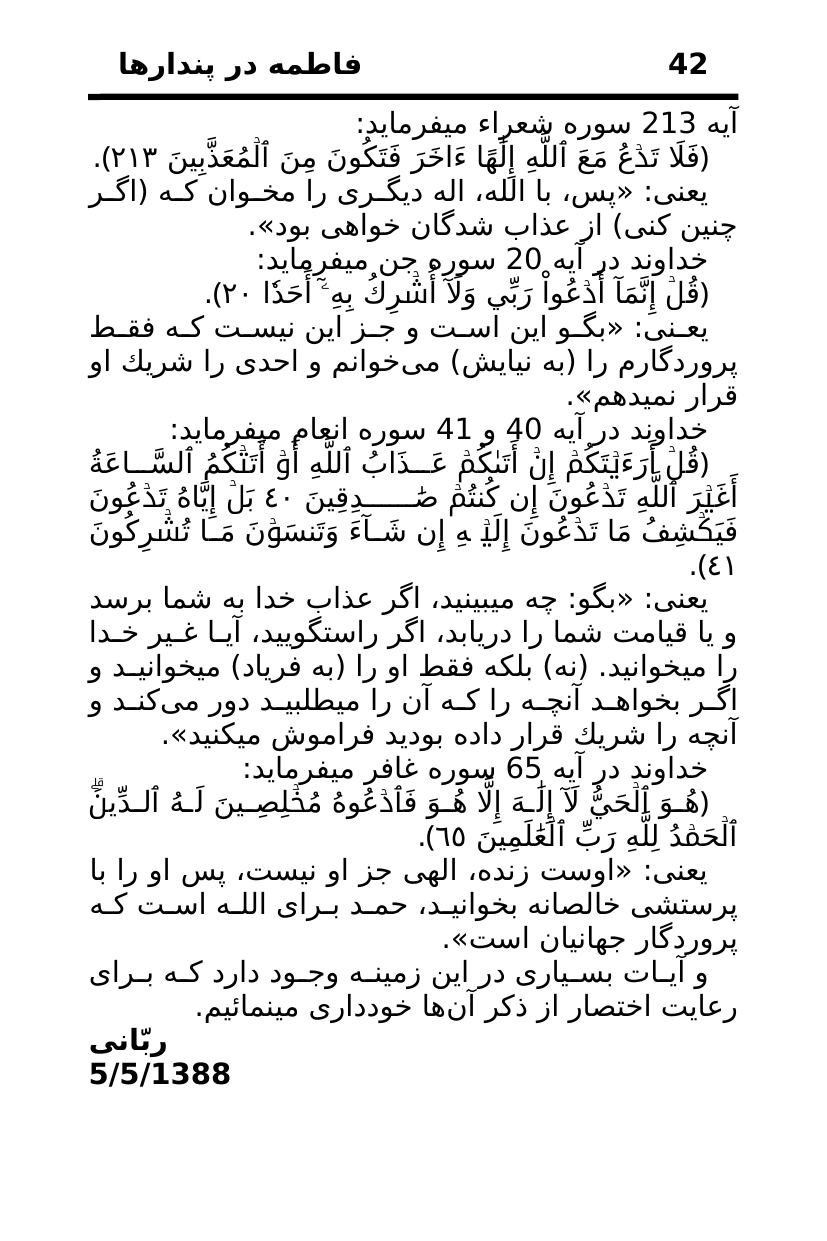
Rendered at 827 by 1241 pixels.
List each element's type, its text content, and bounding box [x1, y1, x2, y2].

text خداوند در آيه 20 سوره جن میفرمايد: [89, 242, 738, 276]
text يعنی: «اوست زنده، الهی جز او نيست، پس او را با پرستشی خالصانه بخوانيد، حمد برای الله است كه پروردگار جهانيان است». [89, 853, 738, 955]
text ﴿فَلَا تَدۡعُ مَعَ ٱللَّهِ إِلَٰهًا ءَاخَرَ فَتَكُونَ مِنَ ٱلۡمُعَذَّبِينَ ٢١٣﴾. [89, 140, 738, 174]
text خداوند در آيه 65 سوره غافر میفرمايد: [89, 752, 738, 786]
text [89, 106, 738, 140]
text ﴿قُلۡ إِنَّمَآ أَدۡعُواْ رَبِّي وَلَآ أُشۡرِكُ بِهِۦٓ أَحَدٗا ٢٠﴾. [89, 276, 738, 310]
text ﴿قُلۡ أَرَءَيۡتَكُمۡ إِنۡ أَتَىٰكُمۡ عَذَابُ ٱللَّهِ أَوۡ أَتَتۡكُمُ ٱلسَّاعَةُ أَغَيۡرَ ٱللَّهِ تَدۡعُونَ إِن كُنتُمۡ صَٰدِقِينَ ٤٠ بَلۡ إِيَّاهُ تَدۡعُونَ فَيَكۡشِفُ مَا تَدۡعُونَ إِلَيۡهِ إِن شَآءَ وَتَنسَوۡنَ مَا تُشۡرِكُونَ ٤١﴾. [89, 446, 738, 582]
text ﴿هُوَ ٱلۡحَيُّ لَآ إِلَٰهَ إِلَّا هُوَ فَٱدۡعُوهُ مُخۡلِصِينَ لَهُ ٱلدِّينَۗ ٱلۡحَمۡدُ لِلَّهِ رَبِّ ٱلۡعَٰلَمِينَ ٦٥﴾. [89, 786, 738, 853]
text يعنی: «بگو اين است و جز اين نيست كه فقط پروردگارم را (به نيايش) می‌خوانم و احدی را شريك او قرار نمیدهم». [89, 310, 738, 412]
text يعنی: «پس، با الله، اله ديگری را مخوان كه (اگر چنين كنی) از عذاب شدگان خواهی بود». [89, 174, 738, 242]
text ربّانی [89, 1023, 738, 1057]
text و آيات بسياری در اين زمينه وجود دارد كه برای رعايت اختصار از ذكر آن‌ها خودداری مینمائيم. [89, 955, 738, 1023]
text خداوند در آيه 40 و 41 سوره انعام میفرمايد: [89, 412, 738, 446]
text يعنی: «بگو: چه میبينيد، اگر عذاب خدا به شما برسد و يا قيامت شما را دريابد، اگر راستگوييد، آيا غير خدا را میخوانيد. (نه) بلكه فقط او را (به فرياد) میخوانيد و اگر بخواهد آنچه را كه آن را میطلبيد دور می‌كند و آنچه را شريك قرار داده بوديد فراموش میكنيد». [89, 582, 738, 752]
text 5/5/1388 [89, 1057, 738, 1091]
